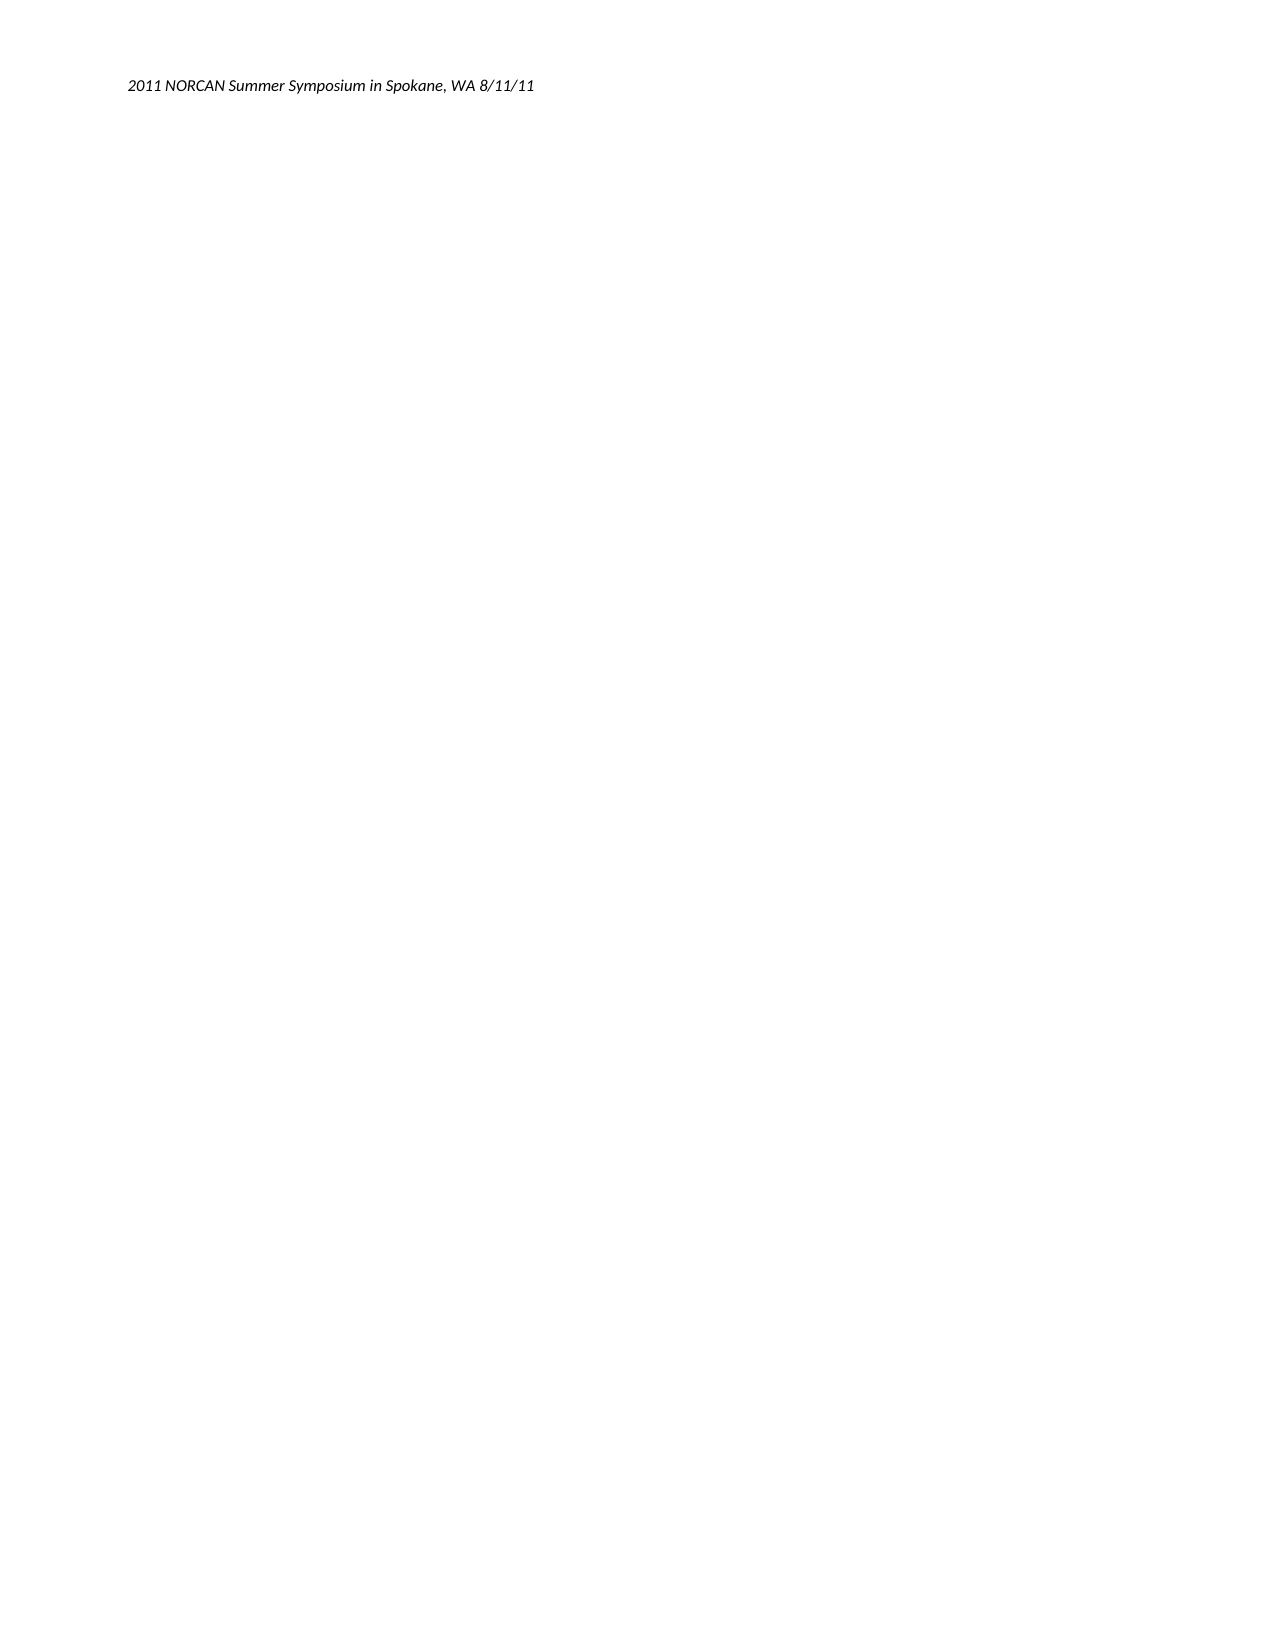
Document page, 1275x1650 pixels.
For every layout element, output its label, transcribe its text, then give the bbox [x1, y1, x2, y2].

text 2011 NORCAN Summer Symposium in Spokane, WA 8/11/11 [127, 75, 1200, 95]
